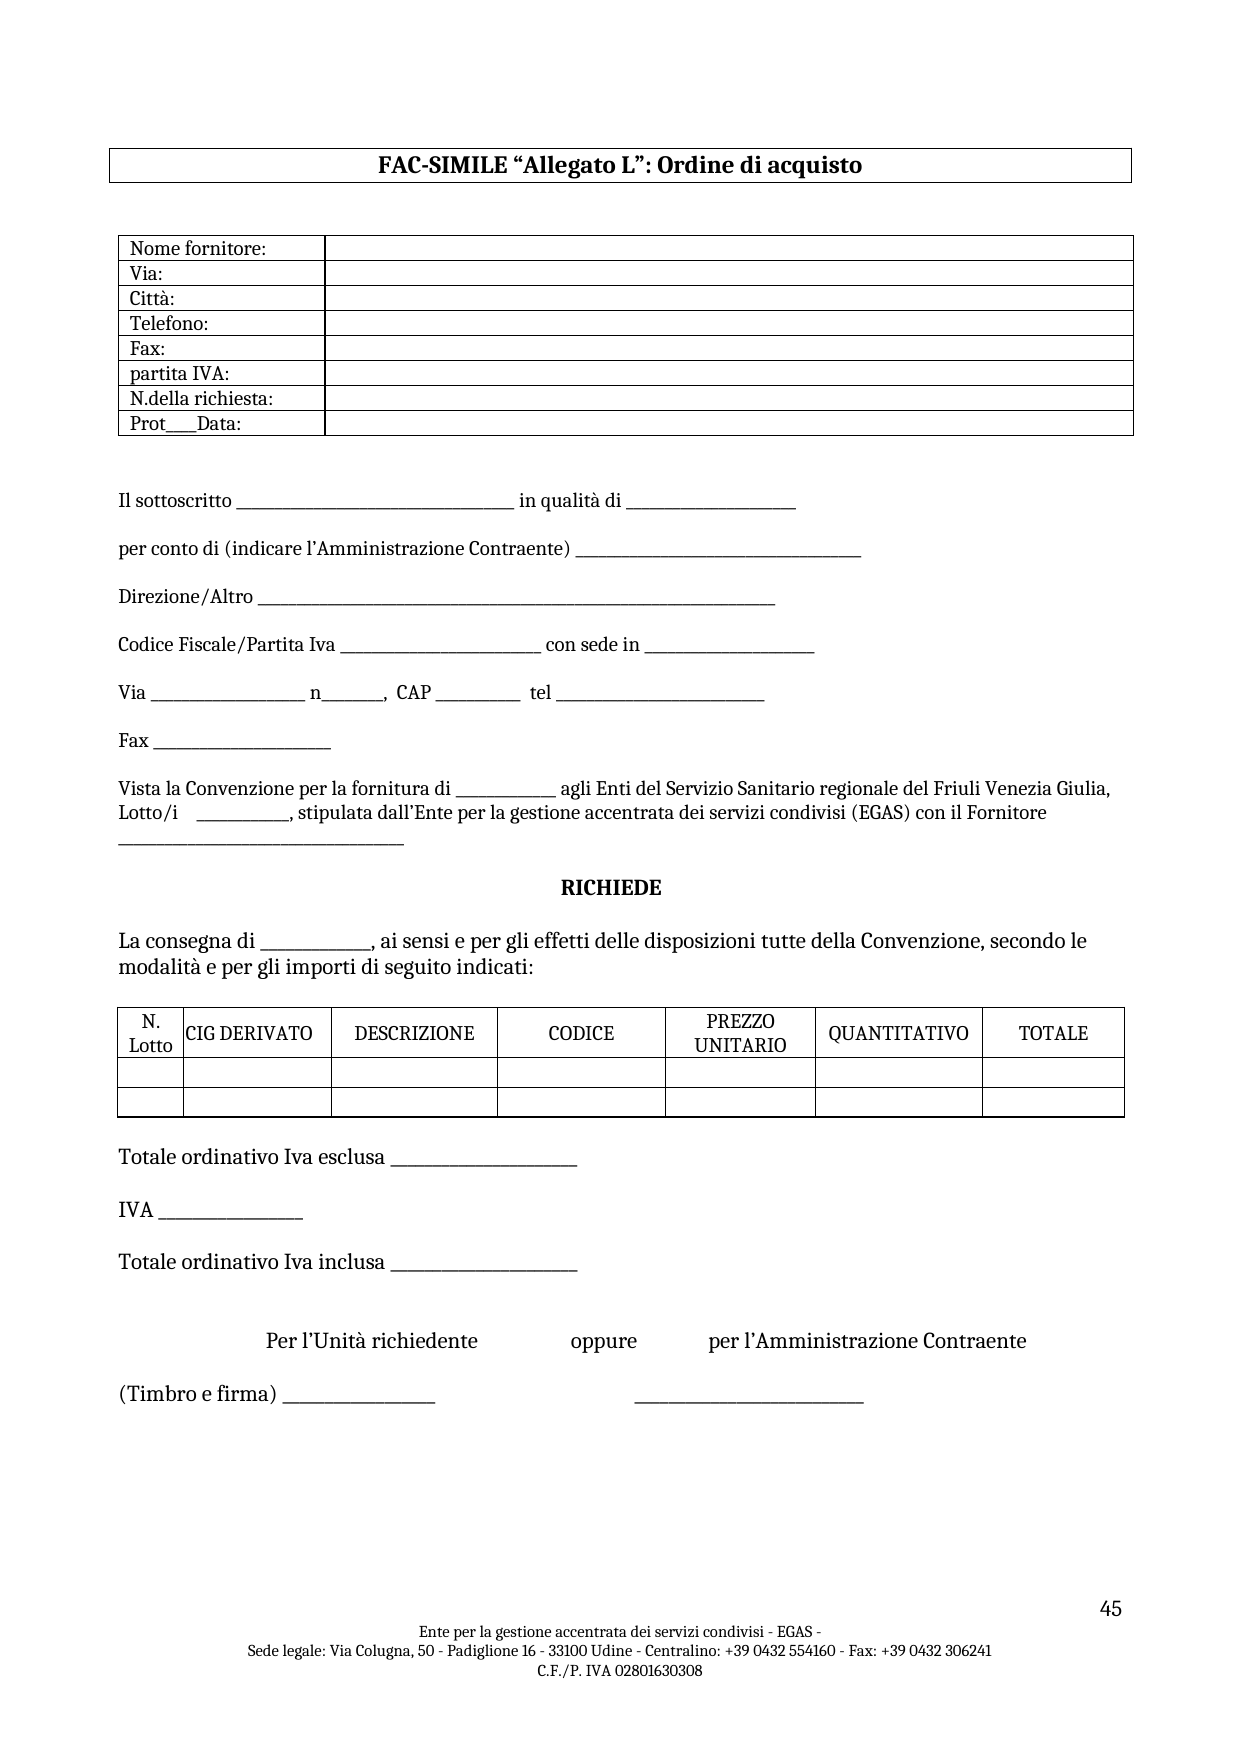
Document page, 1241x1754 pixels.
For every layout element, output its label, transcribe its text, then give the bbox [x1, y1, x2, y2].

table_cell [666, 1088, 815, 1116]
table_cell [983, 1088, 1124, 1116]
text (Timbro e firma) __________________ ___________________________ [118, 1381, 1122, 1407]
table_cell Telefono: [119, 311, 324, 335]
text IVA _________________ [118, 1196, 1122, 1223]
table_cell Fax: [119, 336, 324, 360]
table_cell [332, 1058, 497, 1087]
table_header TOTALE [983, 1008, 1124, 1057]
table_cell [184, 1088, 331, 1116]
table_cell [498, 1058, 665, 1087]
table_header CODICE [498, 1008, 665, 1057]
table_cell [326, 261, 1133, 285]
table_cell [118, 1088, 183, 1116]
table_cell [816, 1058, 982, 1087]
table_cell [983, 1058, 1124, 1087]
text RICHIEDE [118, 875, 1122, 901]
table_cell Città: [119, 286, 324, 310]
table_header QUANTITATIVO [816, 1008, 982, 1057]
text La consegna di _____________, ai sensi e per gli effetti delle disposizioni tutte della Convenzione, secondo le modalità e per gli importi di seguito indicati: [118, 928, 1122, 980]
table_cell [816, 1088, 982, 1116]
table_cell [326, 386, 1133, 410]
table_cell Prot____Data: [119, 411, 324, 435]
table_header N. Lotto [118, 1008, 183, 1057]
table_cell partita IVA: [119, 361, 324, 385]
table_cell [498, 1088, 665, 1116]
table_cell N.della richiesta: [119, 386, 324, 410]
table_header DESCRIZIONE [332, 1008, 497, 1057]
table_cell [326, 336, 1133, 360]
text Vista per la fornitura di _____________ agli Enti del Servizio Sanitario regionale del Friuli Venezia Giulia, Lotto/i ____________, stipulata dall’Ente per la gestione accentrata dei servizi condivisi (EGAS) con il Fornitore _____________________________________ [118, 777, 1122, 848]
text Via ____________________ n________, CAP ___________ tel ___________________________ [118, 681, 1122, 705]
table_header PREZZO UNITARIO [666, 1008, 815, 1057]
table_cell [184, 1058, 331, 1087]
text Direzione/Altro ___________________________________________________________________ [118, 585, 1122, 609]
text Per l’Unità richiedente oppure per l’Amministrazione Contraente [266, 1328, 1122, 1354]
text Fax _______________________ [118, 729, 1122, 753]
table_header CIG DERIVATO [184, 1008, 331, 1057]
table_cell [326, 361, 1133, 385]
text Codice Fiscale/Partita Iva __________________________ con sede in ______________________ [118, 633, 1122, 657]
table_cell [332, 1088, 497, 1116]
text Totale ordinativo Iva esclusa ______________________ [118, 1144, 1122, 1170]
text Totale ordinativo Iva inclusa ______________________ [118, 1249, 1122, 1276]
table_cell [118, 1058, 183, 1087]
table_cell [326, 286, 1133, 310]
text per conto di (indicare l’Amministrazione Contraente) _____________________________________ [118, 537, 1122, 561]
table_cell [326, 411, 1133, 435]
table_cell Via: [119, 261, 324, 285]
table_header [326, 236, 1133, 260]
text Il sottoscritto ____________________________________ in qualità di ______________________ [118, 489, 1122, 513]
table_cell [666, 1058, 815, 1087]
table_cell [326, 311, 1133, 335]
table_header Nome fornitore: [119, 236, 324, 260]
text FAC-SIMILE “Allegato L”: Ordine di acquisto [110, 149, 1131, 182]
